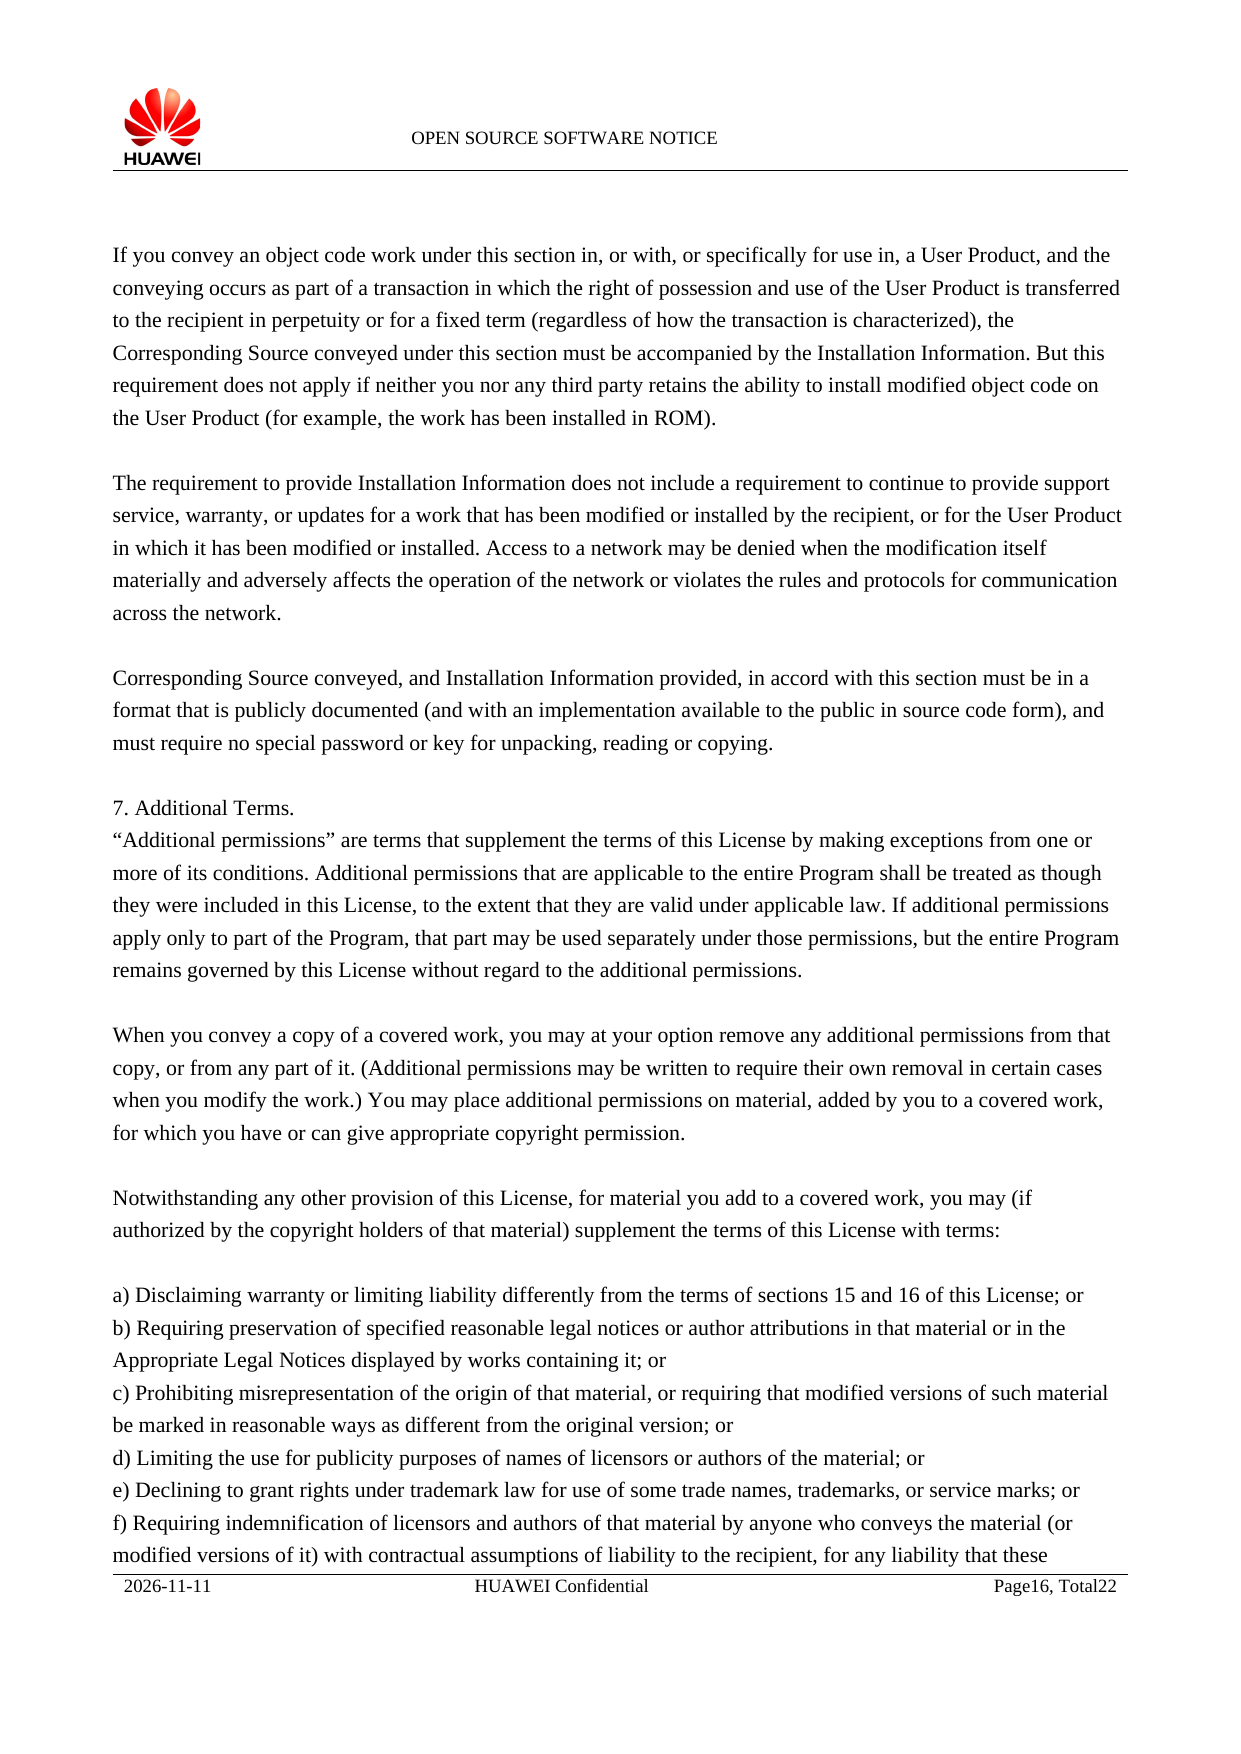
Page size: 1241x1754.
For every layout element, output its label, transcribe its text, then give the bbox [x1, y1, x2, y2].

picture [124, 88, 201, 165]
